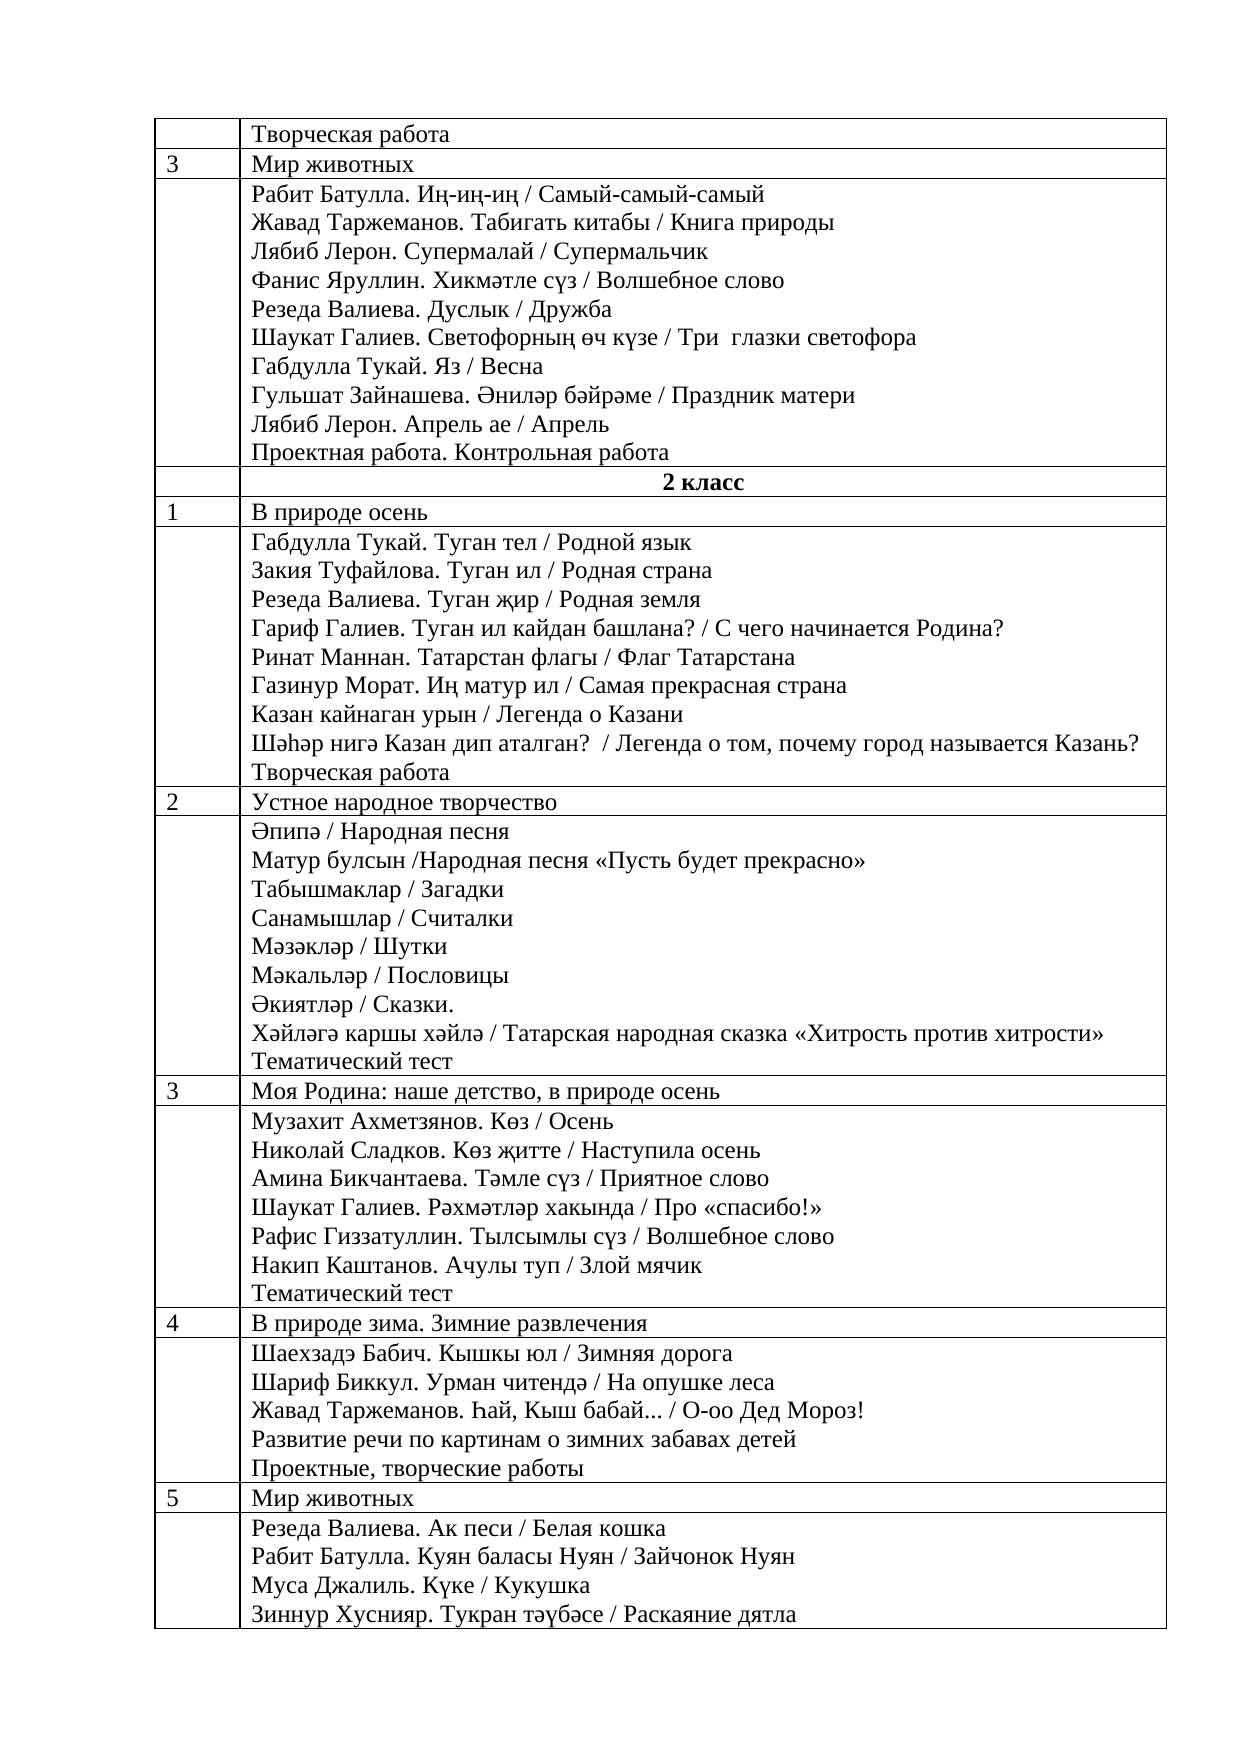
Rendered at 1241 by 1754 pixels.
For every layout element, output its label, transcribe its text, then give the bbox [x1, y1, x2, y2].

table_cell [156, 497, 239, 526]
table_cell Рабит Батулла. Иң-иң-иң / Самый-самый-самый Жавад Таржеманов. Табигать китабы / Книга природы Лябиб Лерон. Супермалай / Супермальчик Фанис Яруллин. Хикмәтле сүз / Волшебное слово Резеда Валиева. Дуслык / Дружба Шаукат Галиев. Светофорның өч күзе / Три глазки светофора Габдулла Тукай. Яз / Весна Гульшат Зайнашева. Әниләр бәйрәме / Праздник матери Лябиб Лерон. Апрель ае / Апрель Проектная работа. Контрольная работа [241, 179, 1166, 466]
table_cell Мир животных [241, 1483, 1166, 1512]
table_cell [156, 467, 239, 496]
table_cell Габдулла Тукай. Туган тел / Родной язык Закия Туфайлова. Туган ил / Родная страна Резеда Валиева. Туган җир / Родная земля Гариф Галиев. Туган ил кайдан башлана? / С чего начинается Родина? Ринат Маннан. Татарстан флагы / Флаг Татарстана Газинур Морат. Иң матур ил / Самая прекрасная страна Казан кайнаган урын / Легенда о Казани Шәһәр нигә Казан дип аталган? / Легенда о том, почему город называется Казань? Творческая работа [241, 527, 1166, 786]
table_cell Моя Родина: наше детство, в природе осень [241, 1076, 1166, 1105]
table_cell [156, 527, 239, 786]
table_cell 2 класс [241, 467, 1166, 496]
table_cell [156, 1513, 239, 1628]
table_cell [156, 1483, 239, 1512]
table_cell [156, 119, 239, 148]
table_cell [156, 1076, 239, 1105]
table_cell [156, 1308, 239, 1337]
table_cell В природе зима. Зимние развлечения [241, 1308, 1166, 1337]
table_cell [156, 149, 239, 178]
table_cell [156, 1106, 239, 1307]
table_cell Әпипә / Народная песня Матур булсын /Народная песня «Пусть будет прекрасно» Табышмаклар / Загадки Санамышлар / Считалки Мәзәкләр / Шутки Мәкальләр / Пословицы Әкиятләр / Сказки. Хәйләгә каршы хәйлә / Татарская народная сказка «Хитрость против хитрости» Тематический тест [241, 816, 1166, 1075]
table_cell [156, 179, 239, 466]
table_cell [156, 816, 239, 1075]
table_cell [156, 787, 239, 815]
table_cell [241, 1513, 1166, 1628]
table_cell Шаехзадэ Бабич. Кышкы юл / Зимняя дорога Шариф Биккул. Урман читендә / На опушке леса Жавад Таржеманов. Һай, Кыш бабай... / О-оо Дед Мороз! Развитие речи по картинам о зимних забавах детей Проектные, творческие работы [241, 1338, 1166, 1482]
table_cell [156, 1338, 239, 1482]
table_cell В природе осень [241, 497, 1166, 526]
table_cell Музахит Ахметзянов. Көз / Осень Николай Сладков. Көз җитте / Наступила осень Амина Бикчантаева. Тәмле сүз / Приятное слово Шаукат Галиев. Рәхмәтләр хакында / Про «спасибо!» Рафис Гиззатуллин. Тылсымлы сүз / Волшебное слово Накип Каштанов. Ачулы туп / Злой мячик Тематический тест [241, 1106, 1166, 1307]
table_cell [241, 119, 1166, 148]
table_cell Мир животных [241, 149, 1166, 178]
table_cell Устное народное творчество [241, 787, 1166, 815]
